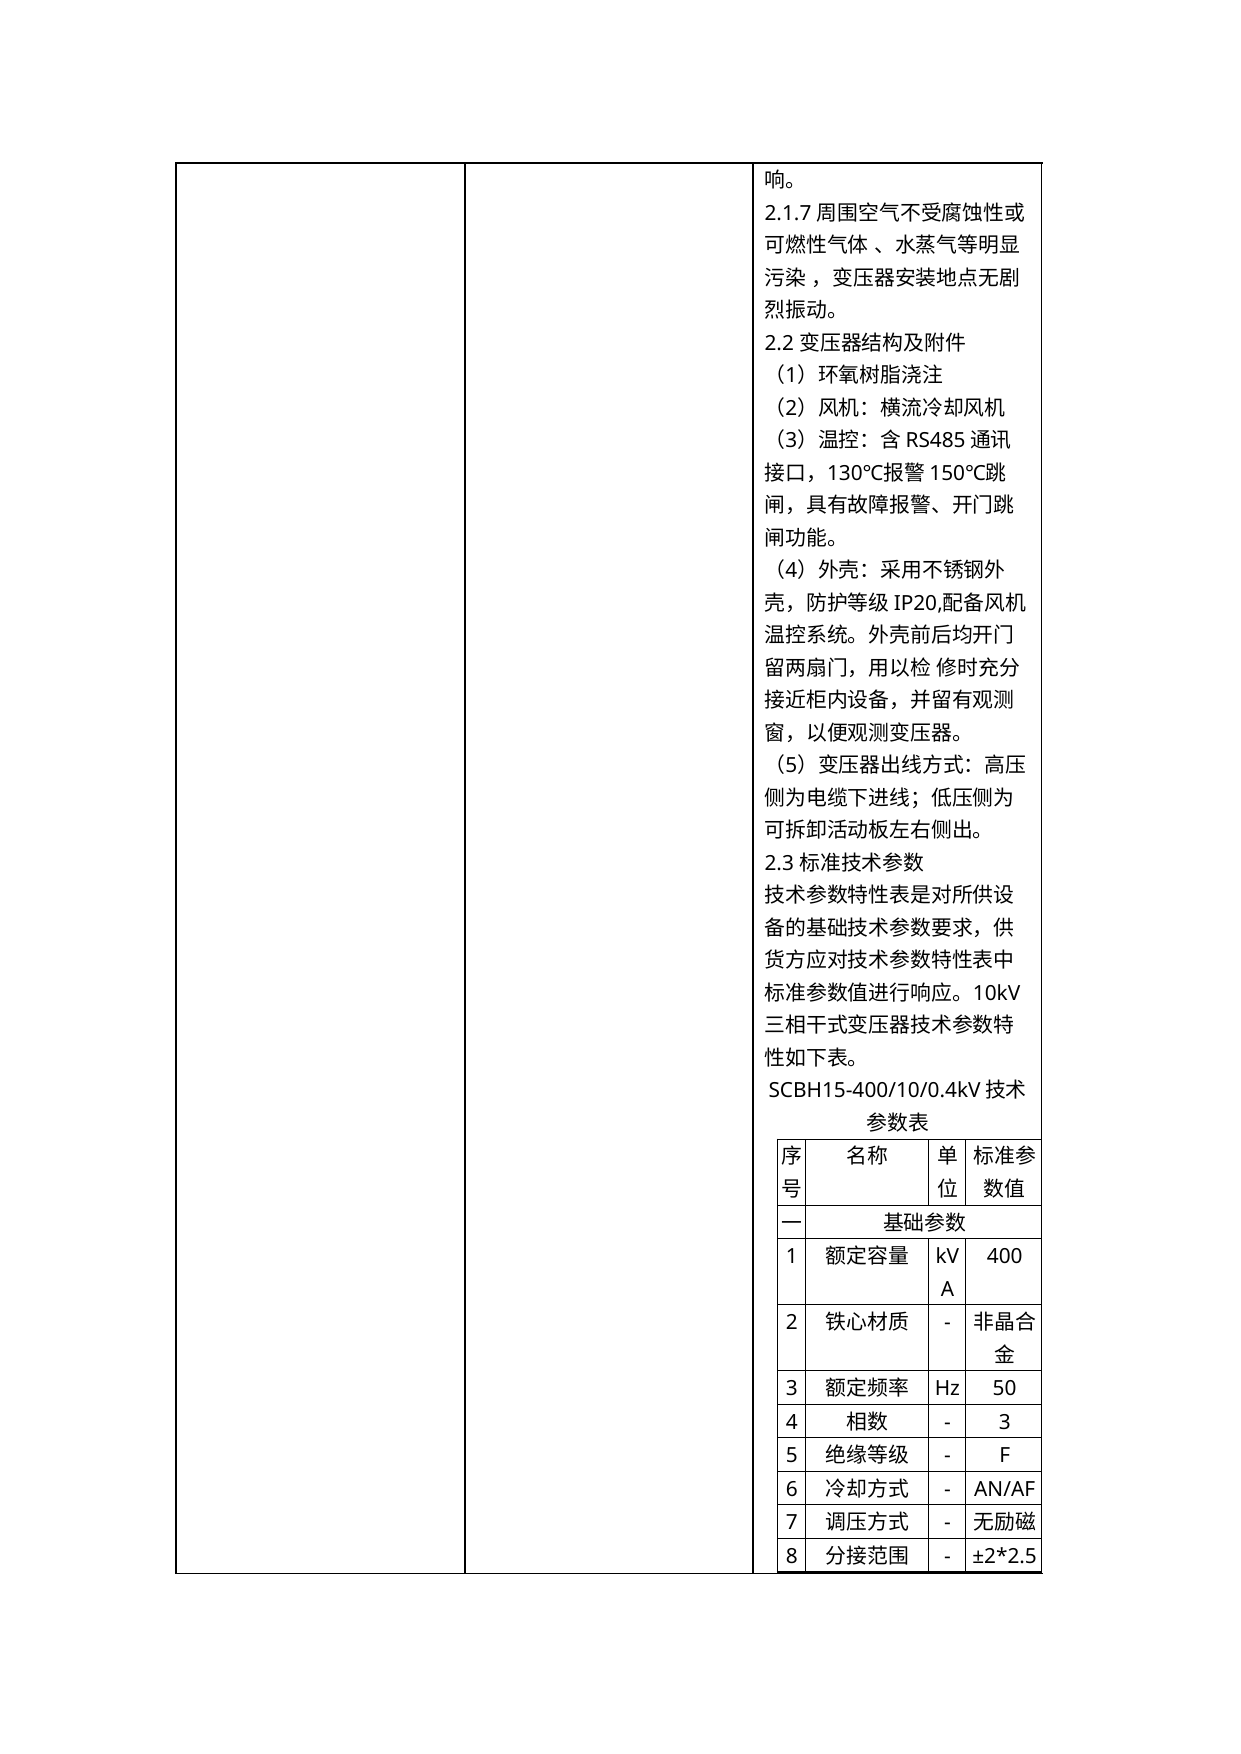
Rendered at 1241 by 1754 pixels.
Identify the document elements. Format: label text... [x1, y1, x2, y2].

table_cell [754, 164, 1041, 1572]
table_cell 1 [177, 164, 464, 1572]
table_cell [466, 164, 752, 1572]
